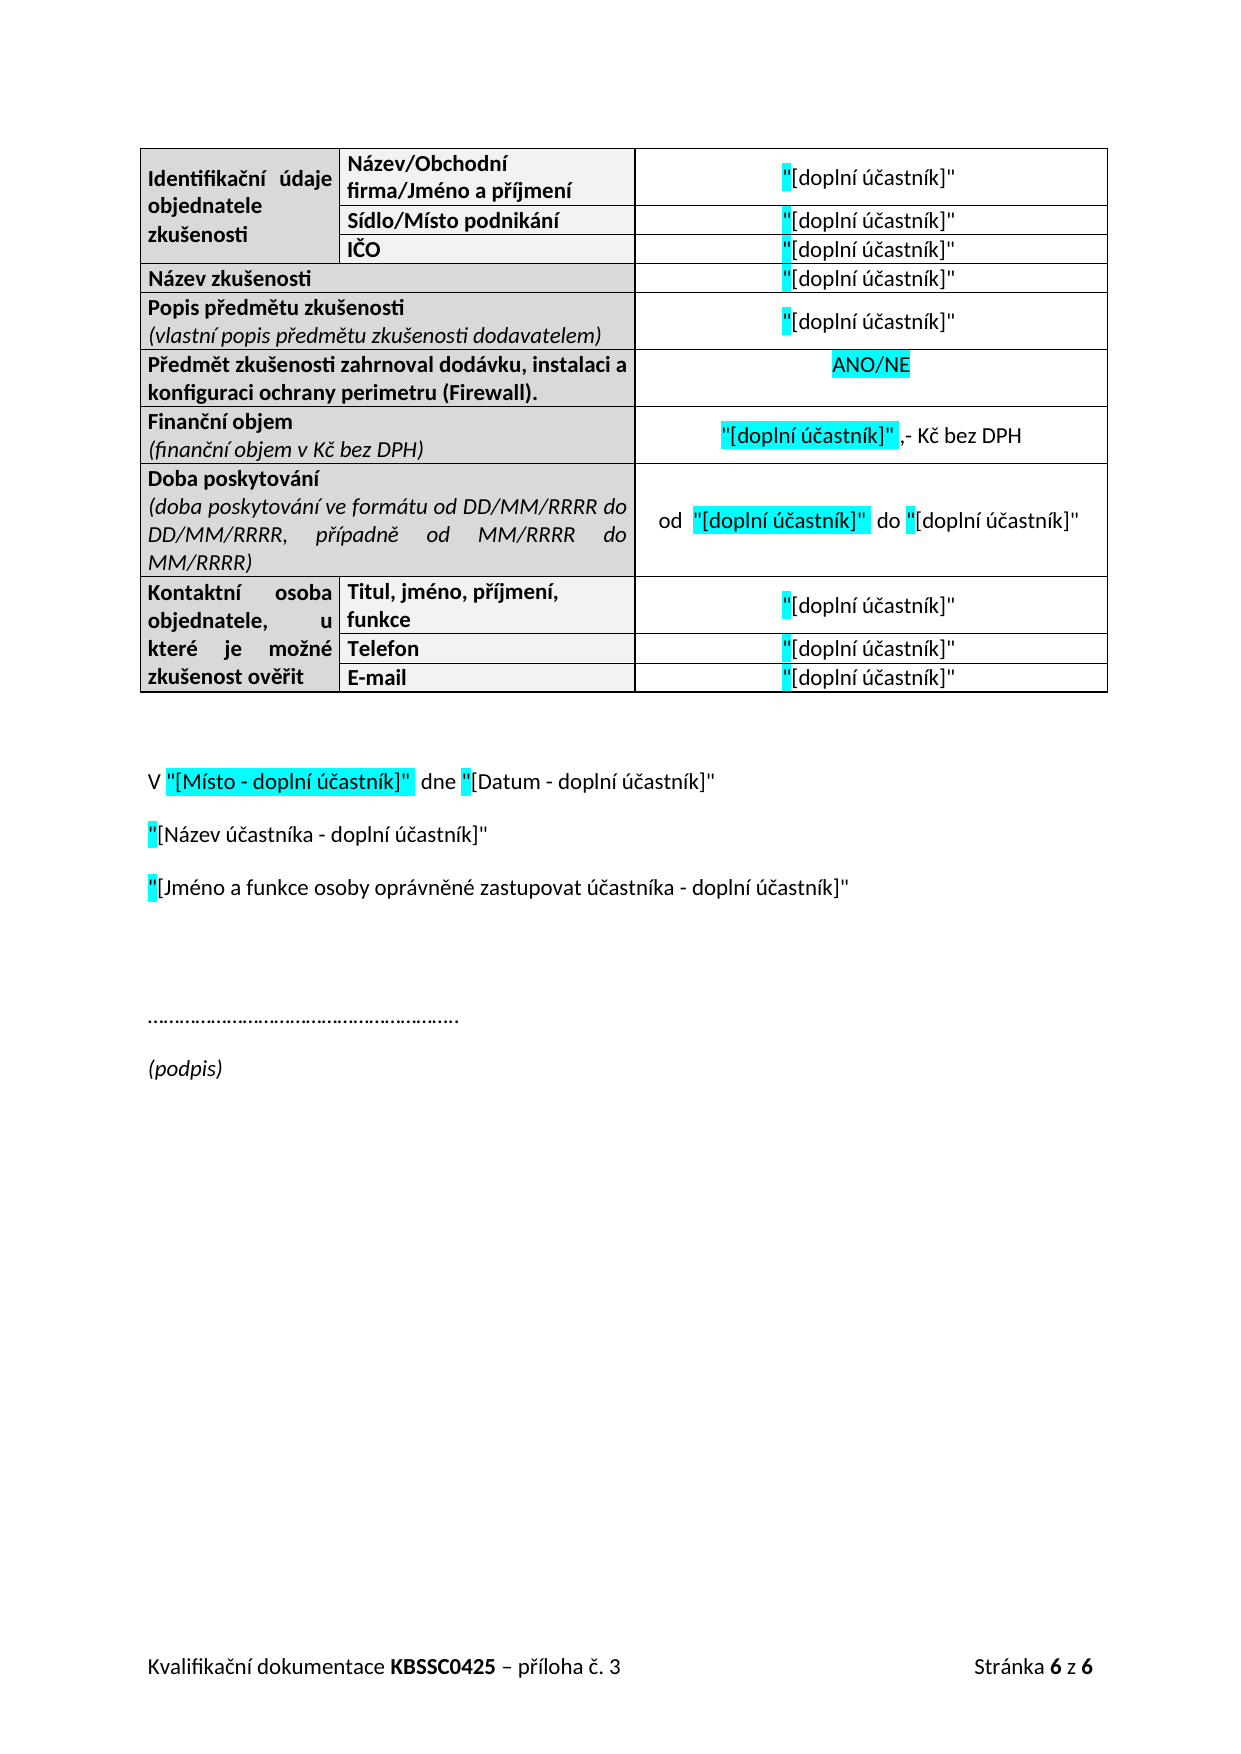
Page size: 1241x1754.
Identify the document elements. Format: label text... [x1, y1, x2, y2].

table_cell [791, 235, 1107, 263]
table_cell IČO [340, 235, 634, 263]
table_cell Doba poskytování (doba poskytování ve formátu od DD/MM/RRRR do DD/MM/RRRR, případně od MM/RRRR do MM/RRRR) [141, 464, 634, 576]
table_cell [791, 206, 1107, 234]
table_cell [791, 264, 1107, 292]
table_cell [636, 149, 1107, 205]
table_cell Finanční objem (finanční objem v Kč bez DPH) [141, 407, 634, 463]
table_cell Popis předmětu zkušenosti (vlastní popis předmětu zkušenosti dodavatelem) [141, 293, 634, 349]
table_cell Kontaktní osoba objednatele, u které je možné zkušenost ověřit [141, 577, 339, 691]
table_cell [636, 664, 782, 691]
table_cell [636, 634, 782, 662]
table_cell [791, 634, 1107, 662]
table_cell [636, 206, 782, 234]
table_cell Předmět zkušenosti zahrnoval dodávku, instalaci a konfiguraci ochrany perimetru (Firewall). [141, 350, 634, 406]
table_cell [636, 293, 1107, 349]
table_cell [636, 235, 782, 263]
table_cell Identifikační údaje objednatele zkušenosti [141, 149, 339, 263]
table_cell [636, 577, 1107, 633]
table_cell [636, 264, 782, 292]
table_cell Titul, jméno, příjmení, funkce [340, 577, 634, 633]
table_cell Název/Obchodní firma/Jméno a příjmení [340, 149, 634, 205]
table_cell [791, 664, 1107, 691]
text ………………………………………………….. [148, 1002, 1093, 1029]
table_cell Sídlo/Místo podnikání [340, 206, 634, 234]
table_cell ,- Kč bez DPH [636, 407, 1107, 463]
table_cell od do [636, 464, 1107, 576]
table_cell Telefon [340, 634, 634, 662]
text (podpis) [148, 1054, 1093, 1083]
table_cell ANO/NE [636, 350, 1107, 406]
table_cell Název zkušenosti [141, 264, 634, 292]
table_cell E-mail [340, 664, 634, 691]
text V dne [148, 767, 1093, 796]
